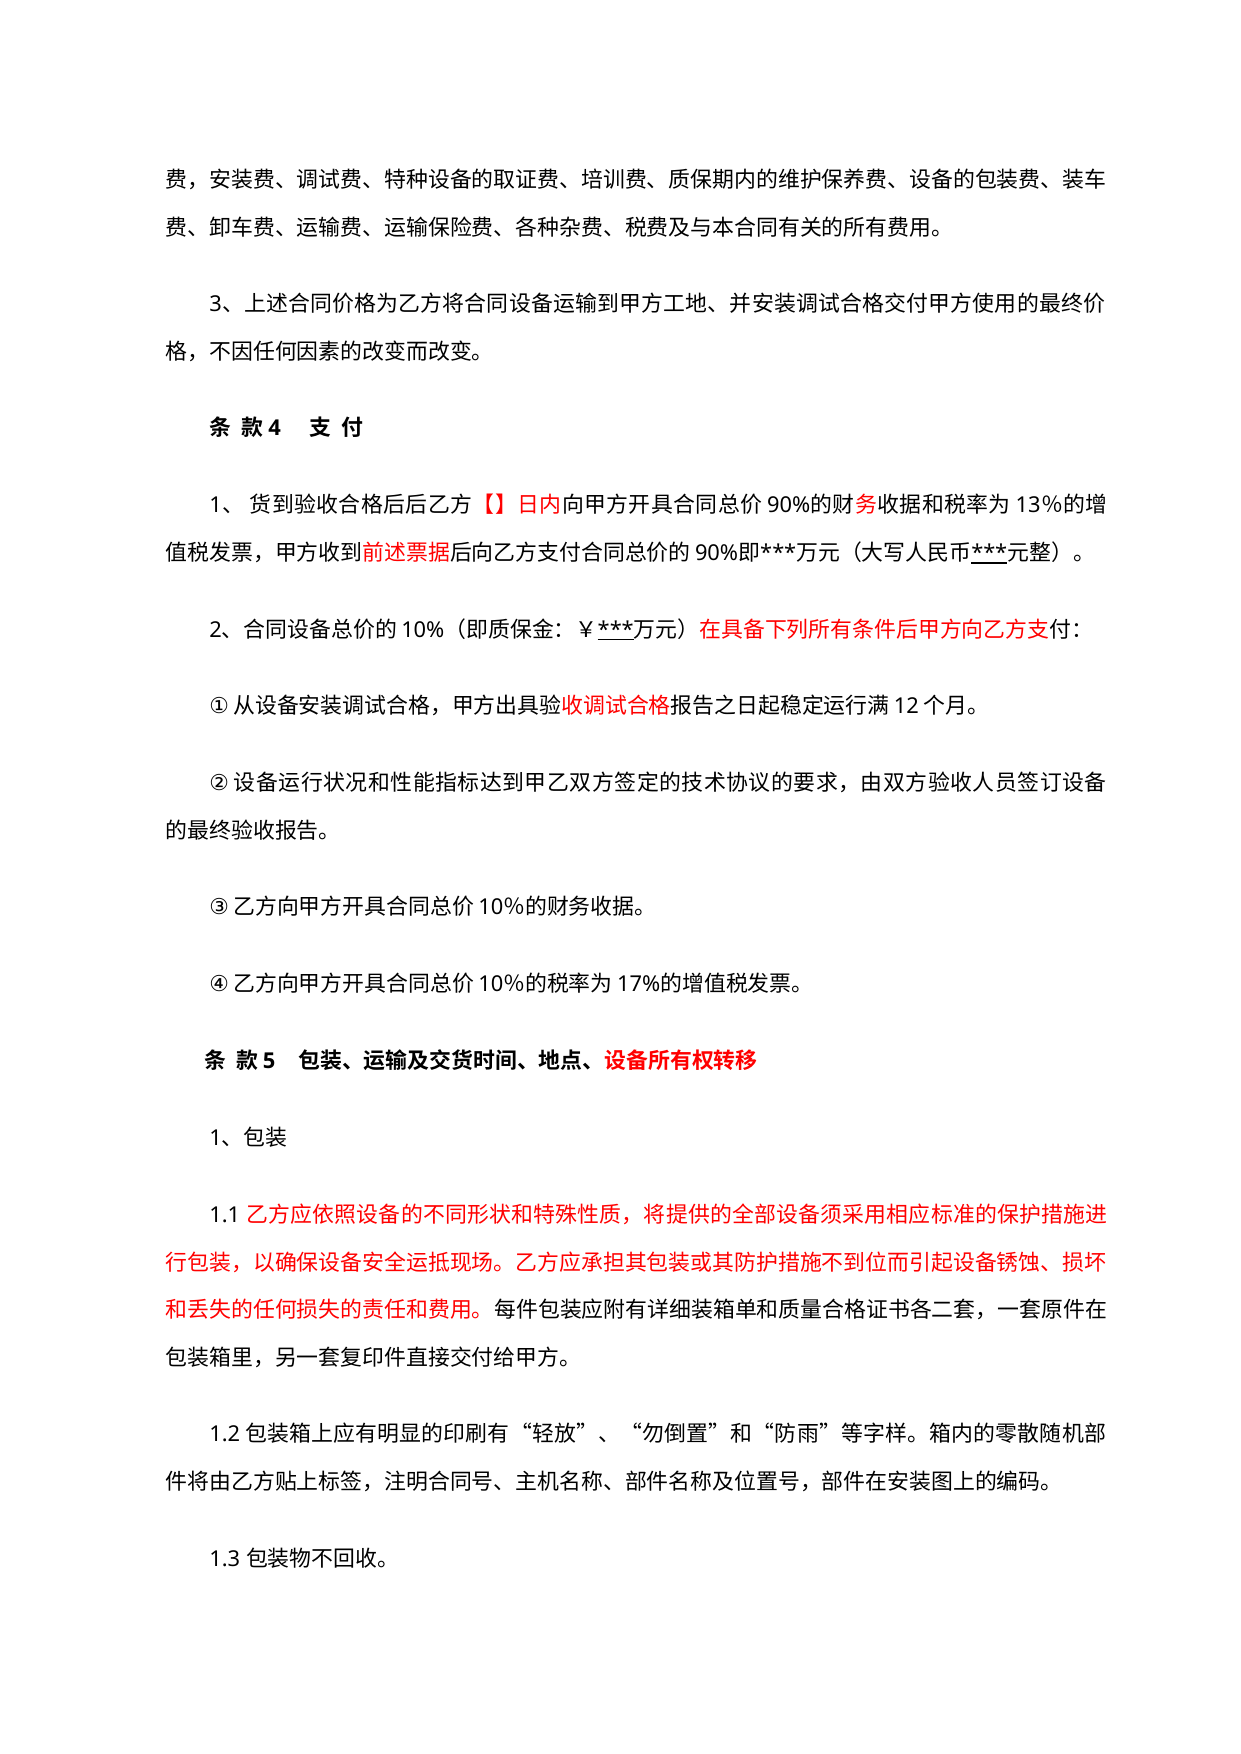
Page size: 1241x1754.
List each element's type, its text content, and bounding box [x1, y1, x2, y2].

text ②设备运行状况和性能指标达到甲乙双方签定的技术协议的要求，由双方验收人员签订设备的最终验收报告。 [165, 765, 1107, 844]
text 条 款 5 包装、运输及交货时间、地点、设备所有权转移 [165, 1043, 1107, 1075]
text ④乙方向甲方开具合同总价10％的税率为17%的增值税发票。 [165, 966, 1107, 998]
text ①从设备安装调试合格，甲方出具验收调试合格报告之日起稳定运行满12个月。 [165, 688, 1107, 720]
text 1.3 包装物不回收。 [165, 1541, 1107, 1572]
text 1、 货到验收合格后后乙方【】日内向甲方开具合同总价90%的财务收据和税率为13％的增值税发票，甲方收到前述票据后向乙方支付合同总价的90%即***万元（大写人民币***元整）。 [165, 487, 1107, 567]
text 2、合同设备总价的10%（即质保金：￥***万元）在具备下列所有条件后甲方向乙方支付： [165, 612, 1107, 643]
text 3、上述合同价格为乙方将合同设备运输到甲方工地、并安装调试合格交付甲方使用的最终价格，不因任何因素的改变而改变。 [165, 286, 1107, 365]
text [165, 162, 1107, 241]
text ③乙方向甲方开具合同总价10％的财务收据。 [165, 889, 1107, 921]
text 1、包装 [165, 1120, 1107, 1152]
text 1.1 乙方应依照设备的不同形状和特殊性质，将提供的全部设备须采用相应标准的保护措施进行包装，以确保设备安全运抵现场。乙方应承担其包装或其防护措施不到位而引起设备锈蚀、损坏和丢失的任何损失的责任和费用。每件包装应附有详细装箱单和质量合格证书各二套，一套原件在包装箱里，另一套复印件直接交付给甲方。 [165, 1197, 1107, 1371]
text 1.2包装箱上应有明显的印刷有“轻放”、“勿倒置”和“防雨”等字样。箱内的零散随机部件将由乙方贴上标签，注明合同号、主机名称、部件名称及位置号，部件在安装图上的编码。 [165, 1416, 1107, 1496]
text 条 款 4 支 付 [165, 410, 1107, 442]
